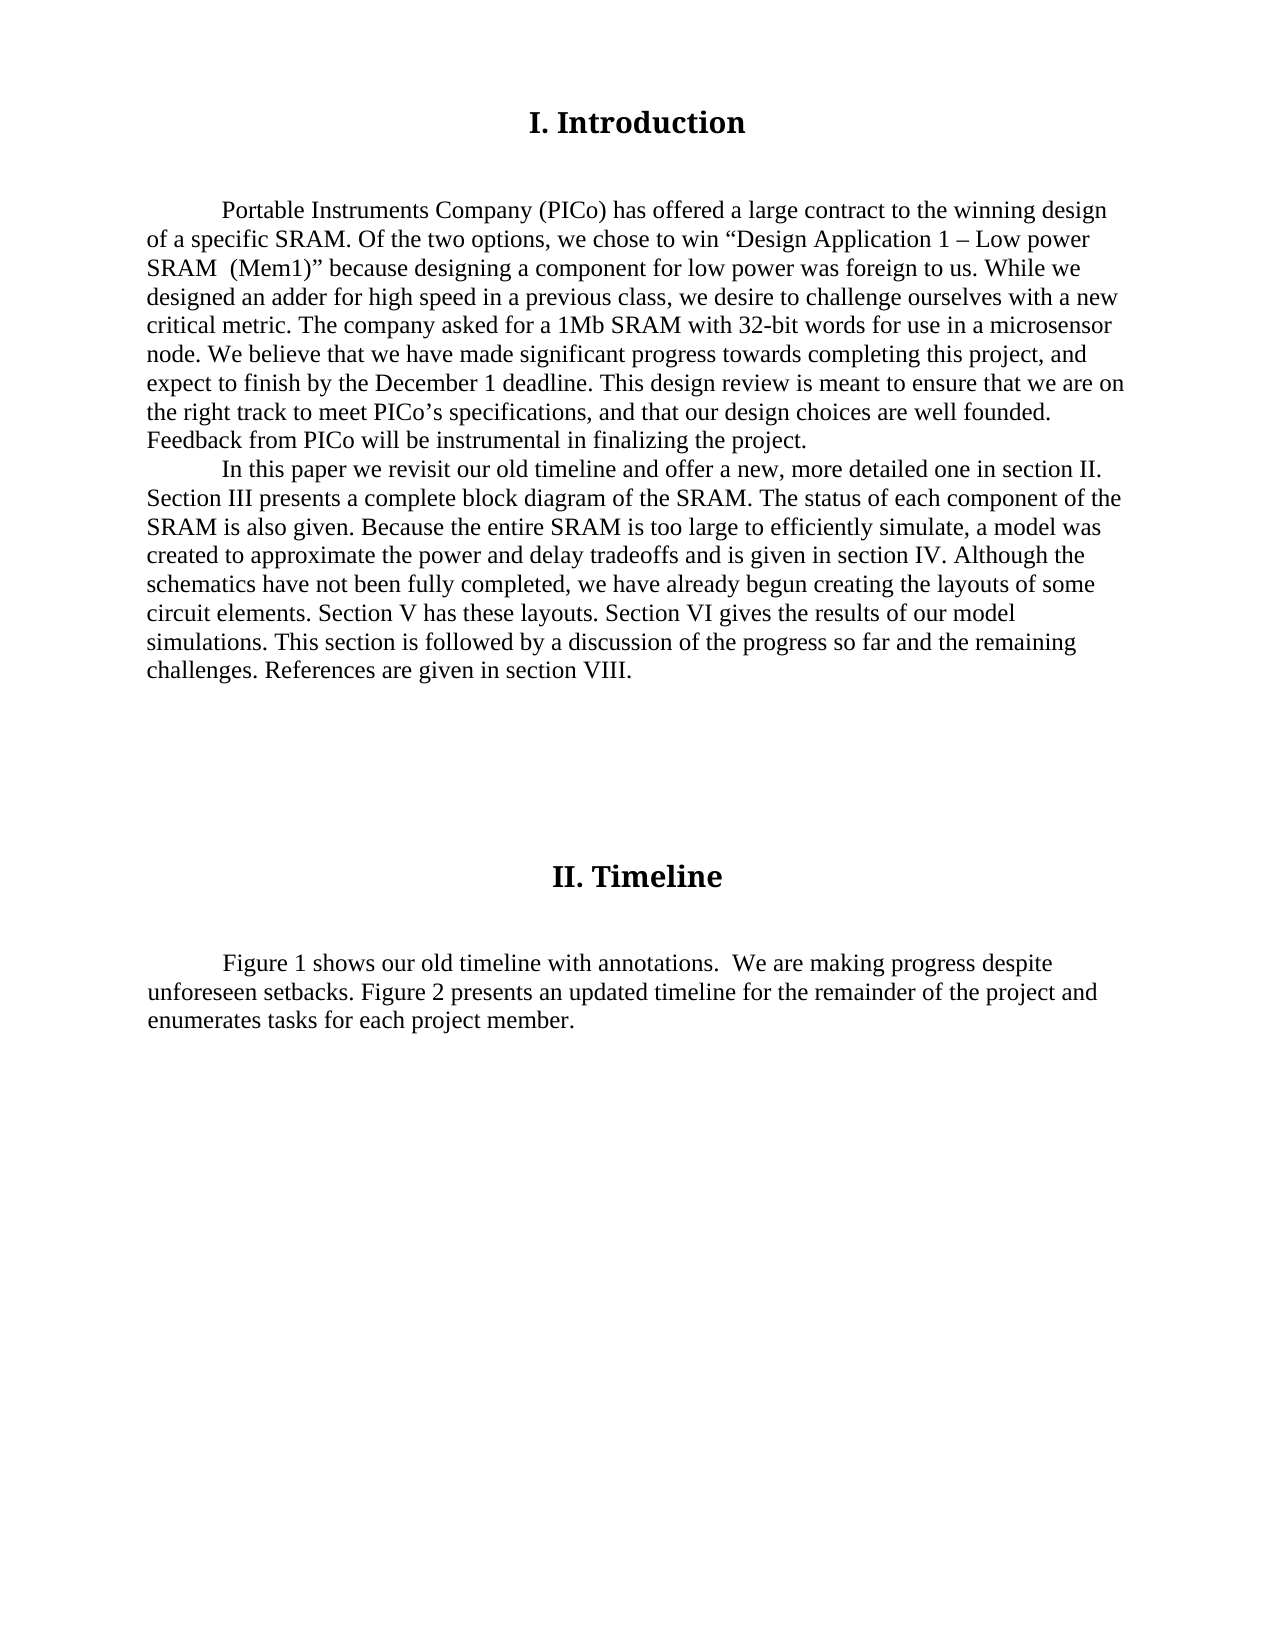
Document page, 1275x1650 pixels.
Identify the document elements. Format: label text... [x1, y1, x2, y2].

text I. Introduction [0, 102, 1275, 142]
text II. Timeline [0, 856, 1275, 896]
